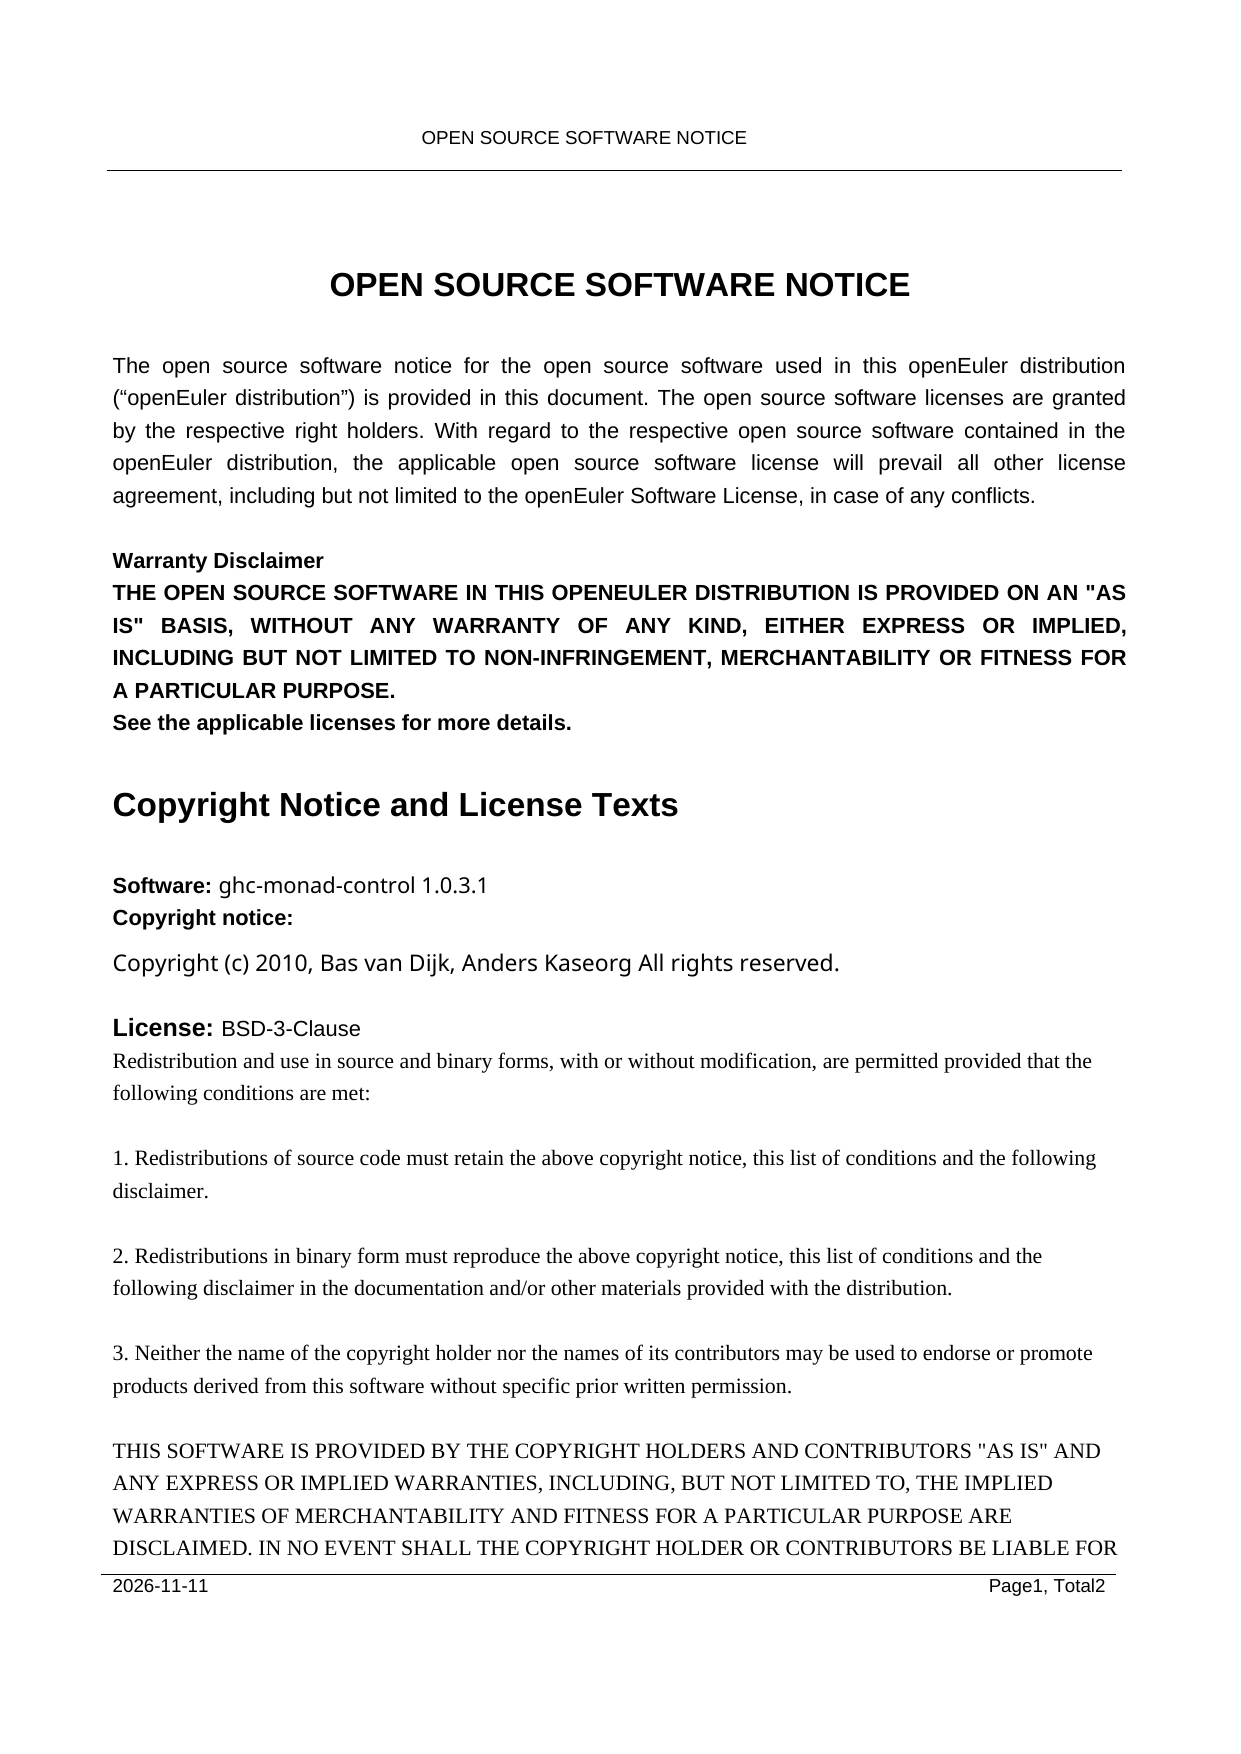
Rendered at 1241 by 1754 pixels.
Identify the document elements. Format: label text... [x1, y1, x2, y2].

text Copyright (c) 2010, Bas van Dijk, Anders Kaseorg All rights reserved. [112, 947, 1128, 1012]
text Copyright notice: [112, 901, 1128, 934]
text OPEN SOURCE SOFTWARE NOTICE [112, 251, 1128, 316]
text Warranty Disclaimer [112, 544, 1128, 576]
text Copyright Notice and License Texts [112, 771, 1128, 836]
text THE OPEN SOURCE SOFTWARE IN THIS OPENEULER DISTRIBUTION IS PROVIDED ON AN "AS IS" BASIS, WITHOUT ANY WARRANTY OF ANY KIND, EITHER EXPRESS OR IMPLIED, INCLUDING BUT NOT LIMITED TO NON-INFRINGEMENT, MERCHANTABILITY OR FITNESS FOR A PARTICULAR PURPOSE. See the applicable licenses for more details. [112, 576, 1128, 739]
text License: BSD-3-Clause [112, 1012, 1128, 1044]
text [112, 1044, 1128, 1564]
text The open source software notice for the open source software used in this openEuler distribution (“openEuler distribution”) is provided in this document. The open source software licenses are granted by the respective right holders. With regard to the respective open source software contained in the openEuler distribution, the applicable open source software license will prevail all other license agreement, including but not limited to the openEuler Software License, in case of any conflicts. [112, 349, 1128, 511]
title Software: ghc-monad-control 1.0.3.1 [112, 869, 1128, 901]
